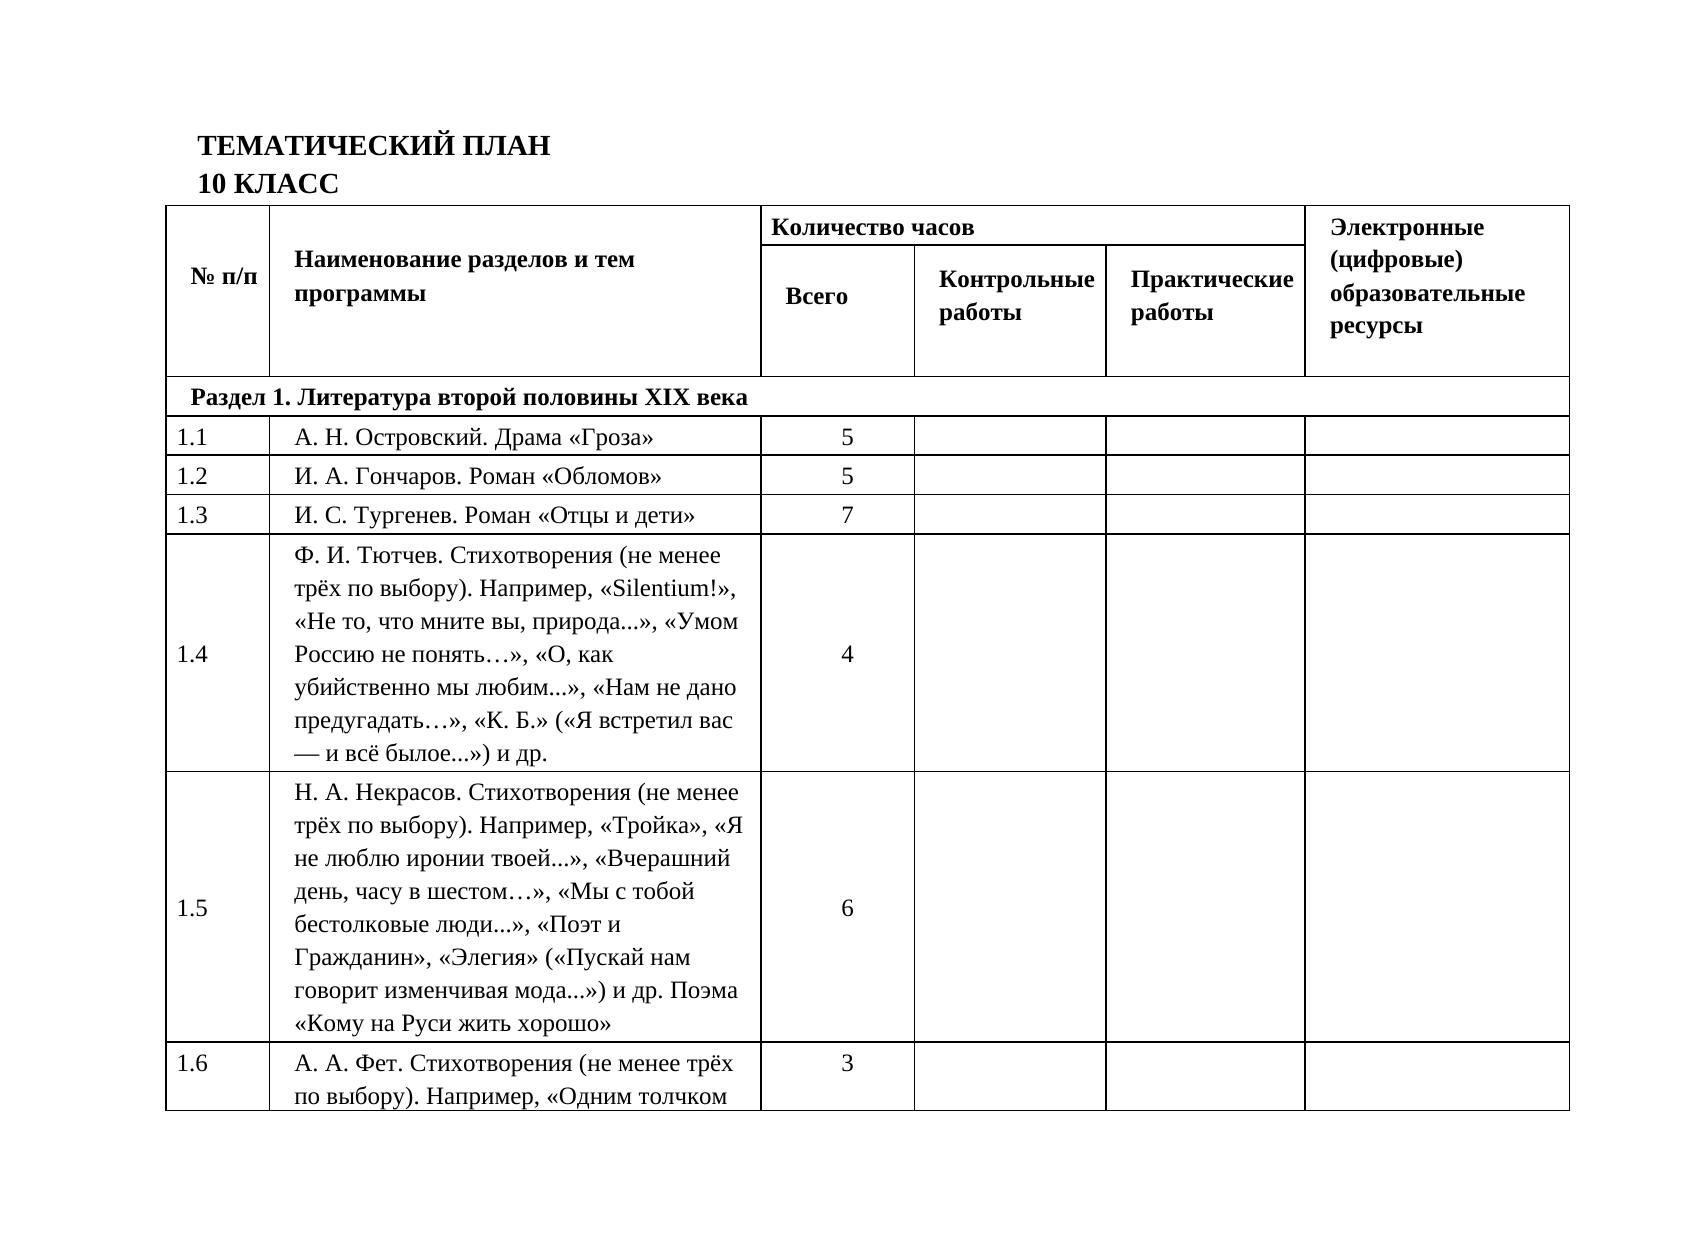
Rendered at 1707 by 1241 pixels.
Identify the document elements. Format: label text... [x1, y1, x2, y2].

table_cell 5 [762, 417, 914, 454]
table_cell 1.2 [167, 456, 269, 494]
text ТЕМАТИЧЕСКИЙ ПЛАН [190, 128, 1618, 161]
table_cell [1107, 535, 1304, 771]
table_cell 4 [762, 535, 914, 771]
table_cell И. А. Гончаров. Роман «Обломов» [270, 456, 760, 494]
table_cell Практические работы [1107, 246, 1304, 376]
table_cell А. Н. Островский. Драма «Гроза» [270, 417, 760, 454]
table_cell [915, 495, 1105, 533]
table_cell [915, 417, 1105, 454]
table_cell [915, 772, 1105, 1041]
table_cell 1.6 [167, 1043, 269, 1109]
table_header № п/п [167, 206, 269, 376]
table_cell [1107, 456, 1304, 494]
text 10 КЛАСС [190, 166, 1618, 200]
table_cell 7 [762, 495, 914, 533]
table_cell Раздел 1. Литература второй половины XIX века [167, 377, 1569, 415]
table_cell 1.1 [167, 417, 269, 454]
table_cell [1306, 772, 1569, 1041]
table_header Электронные (цифровые) образовательные ресурсы [1306, 206, 1569, 376]
table_cell 3 [762, 1043, 914, 1109]
table_cell Контрольные работы [915, 246, 1105, 376]
table_cell [1306, 417, 1569, 454]
table_cell И. С. Тургенев. Роман «Отцы и дети» [270, 495, 760, 533]
table_cell [1306, 535, 1569, 771]
table_cell [915, 535, 1105, 771]
table_cell [915, 1043, 1105, 1109]
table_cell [270, 1043, 760, 1109]
table_cell [1107, 1043, 1304, 1109]
table_header Наименование разделов и тем программы [270, 206, 760, 376]
table_header Количество часов [762, 206, 1304, 244]
table_cell 1.3 [167, 495, 269, 533]
table_cell 1.5 [167, 772, 269, 1041]
table_cell Н. А. Некрасов. Стихотворения (не менее трёх по выбору). Например, «Тройка», «Я не люблю иронии твоей...», «Вчерашний день, часу в шестом…», «Мы с тобой бестолковые люди...», «Поэт и Гражданин», «Элегия» («Пускай нам говорит изменчивая мода...») и др. Поэма «Кому на Руси жить хорошо» [270, 772, 760, 1041]
table_cell [1306, 1043, 1569, 1109]
table_cell [1107, 495, 1304, 533]
table_cell [1107, 772, 1304, 1041]
table_cell Ф. И. Тютчев. Стихотворения (не менее трёх по выбору). Например, «Silentium!», «Не то, что мните вы, природа...», «Умом Россию не понять…», «О, как убийственно мы любим...», «Нам не дано предугадать…», «К. Б.» («Я встретил вас — и всё былое...») и др. [270, 535, 760, 771]
table_cell [1107, 417, 1304, 454]
table_cell 1.4 [167, 535, 269, 771]
table_cell 6 [762, 772, 914, 1041]
table_cell [1306, 495, 1569, 533]
table_cell [1306, 456, 1569, 494]
table_cell Всего [762, 246, 914, 376]
table_cell [915, 456, 1105, 494]
table_cell 5 [762, 456, 914, 494]
